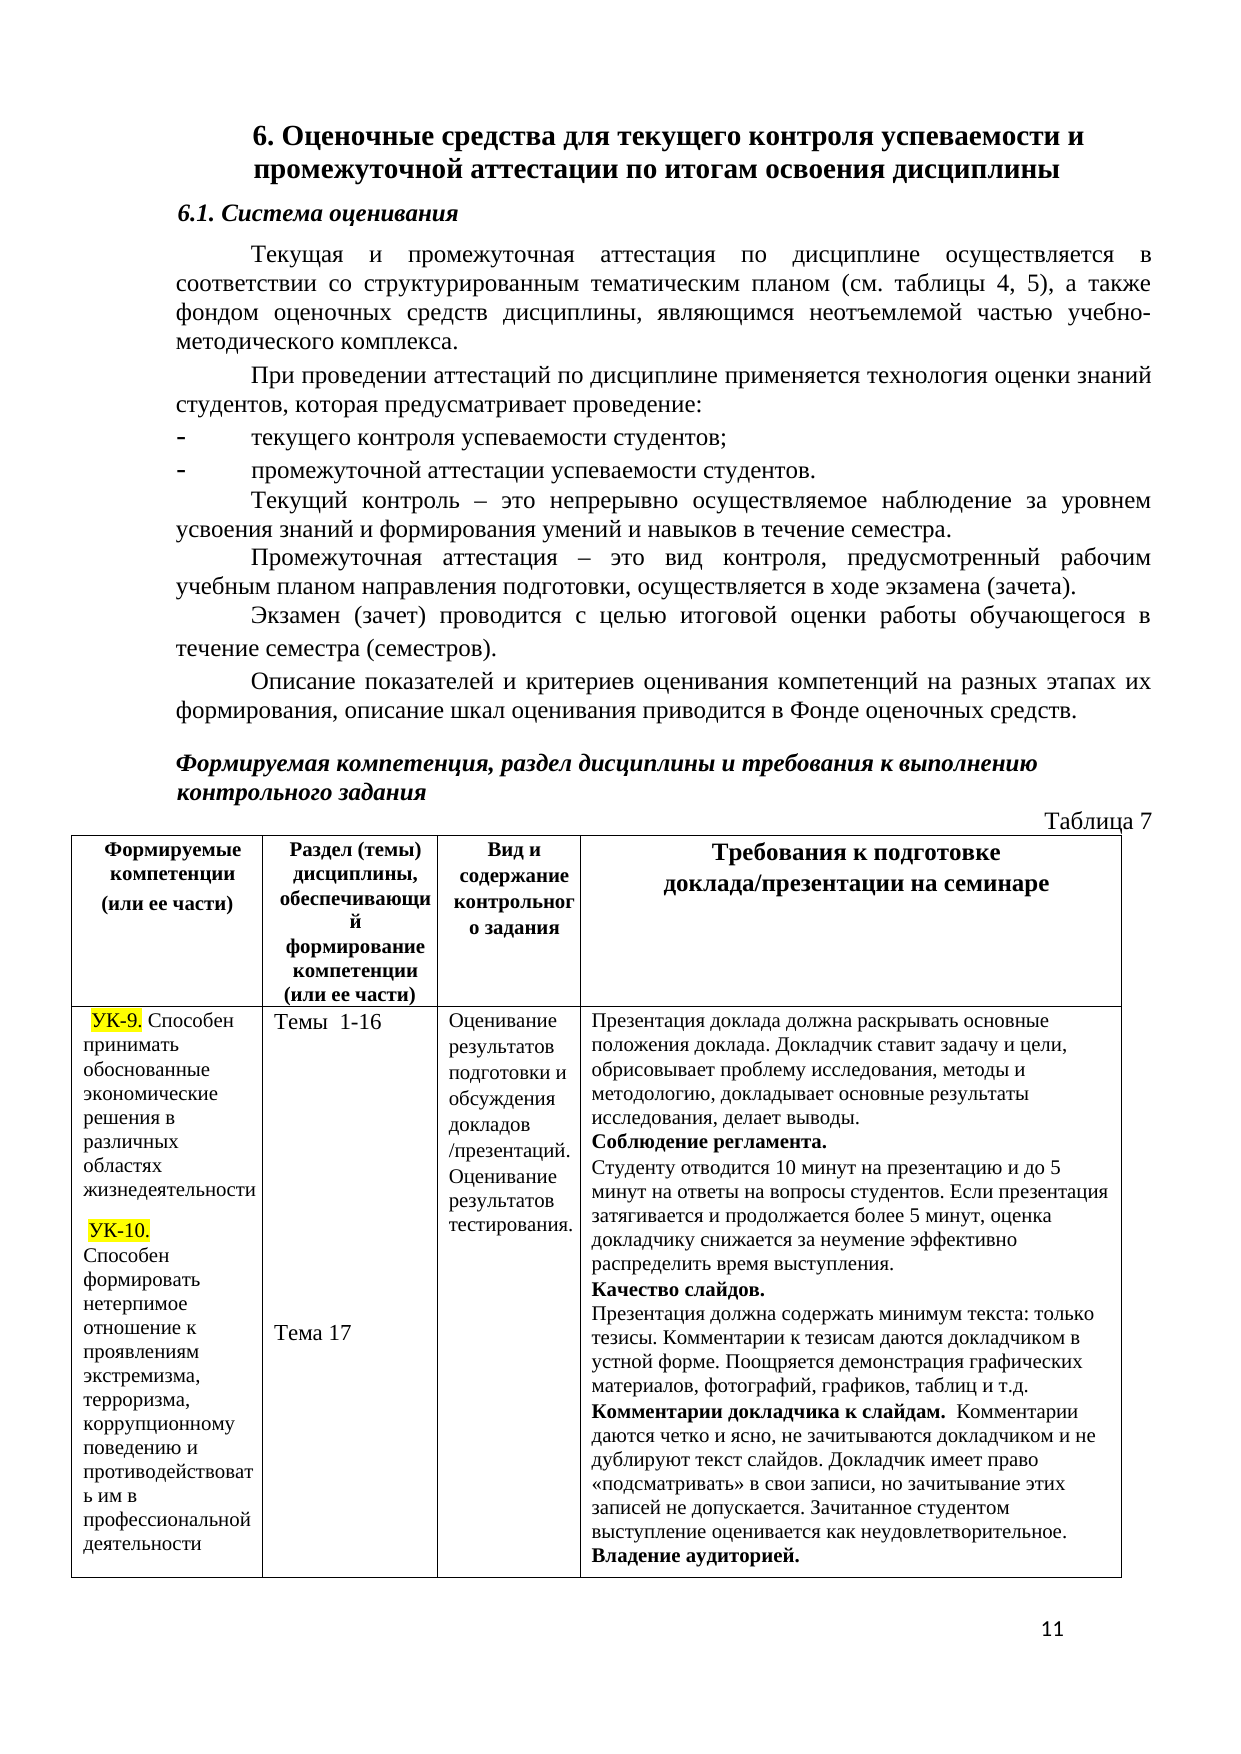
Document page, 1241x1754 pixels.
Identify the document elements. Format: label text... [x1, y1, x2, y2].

text 6.1. Система оценивания [177, 198, 1068, 226]
table_header Раздел (темы) дисциплины, обеспечивающий формирование компетенции (или ее части) [263, 836, 437, 1006]
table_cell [72, 1007, 262, 1577]
text Текущая и промежуточная аттестация по дисциплине осуществляется в соответствии со структурированным тематическим планом (см. таблицы 4, 5), а также фондом оценочных средств дисциплины, являющимся неотъемлемой частью учебно-методического комплекса. [176, 239, 1152, 354]
table_header Формируемые компетенции (или ее части) [72, 836, 262, 1006]
text Текущий контроль – это непрерывно осуществляемое наблюдение за уровнем усвоения знаний и формирования умений и навыков в течение семестра. [176, 485, 1152, 542]
table_header Требования к подготовке доклада/презентации на семинаре [581, 836, 1121, 1006]
list текущего контроля успеваемости студентов; [176, 418, 1152, 451]
text Формируемая компетенция, раздел дисциплины и требования к выполнению контрольного задания [176, 748, 1152, 806]
table_cell Темы 1-16 Тема 17 [263, 1007, 437, 1577]
text Экзамен (зачет) проводится с целью итоговой оценки работы обучающегося в течение семестра (семестров). [176, 600, 1152, 662]
text При проведении аттестаций по дисциплине применяется технология оценки знаний студентов, которая предусматривает проведение: [176, 360, 1152, 418]
text Промежуточная аттестация – это вид контроля, предусмотренный рабочим учебным планом направления подготовки, осуществляется в ходе экзамена (зачета). [176, 542, 1152, 600]
list промежуточной аттестации успеваемости студентов. [176, 451, 1152, 485]
table_cell Оценивание результатов подготовки и обсуждения докладов /презентаций. Оценивание результатов тестирования. [438, 1007, 580, 1577]
subtitle 6. Оценочные средства для текущего контроля успеваемости и промежуточной аттестации по итогам освоения дисциплины [252, 118, 1152, 185]
text Таблица 7 [176, 806, 1152, 835]
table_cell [581, 1007, 1121, 1577]
text Описание показателей и критериев оценивания компетенций на разных этапах их формирования, описание шкал оценивания приводится в Фонде оценочных средств. [176, 666, 1152, 723]
table_header Вид и содержание контрольного задания [438, 836, 580, 1006]
